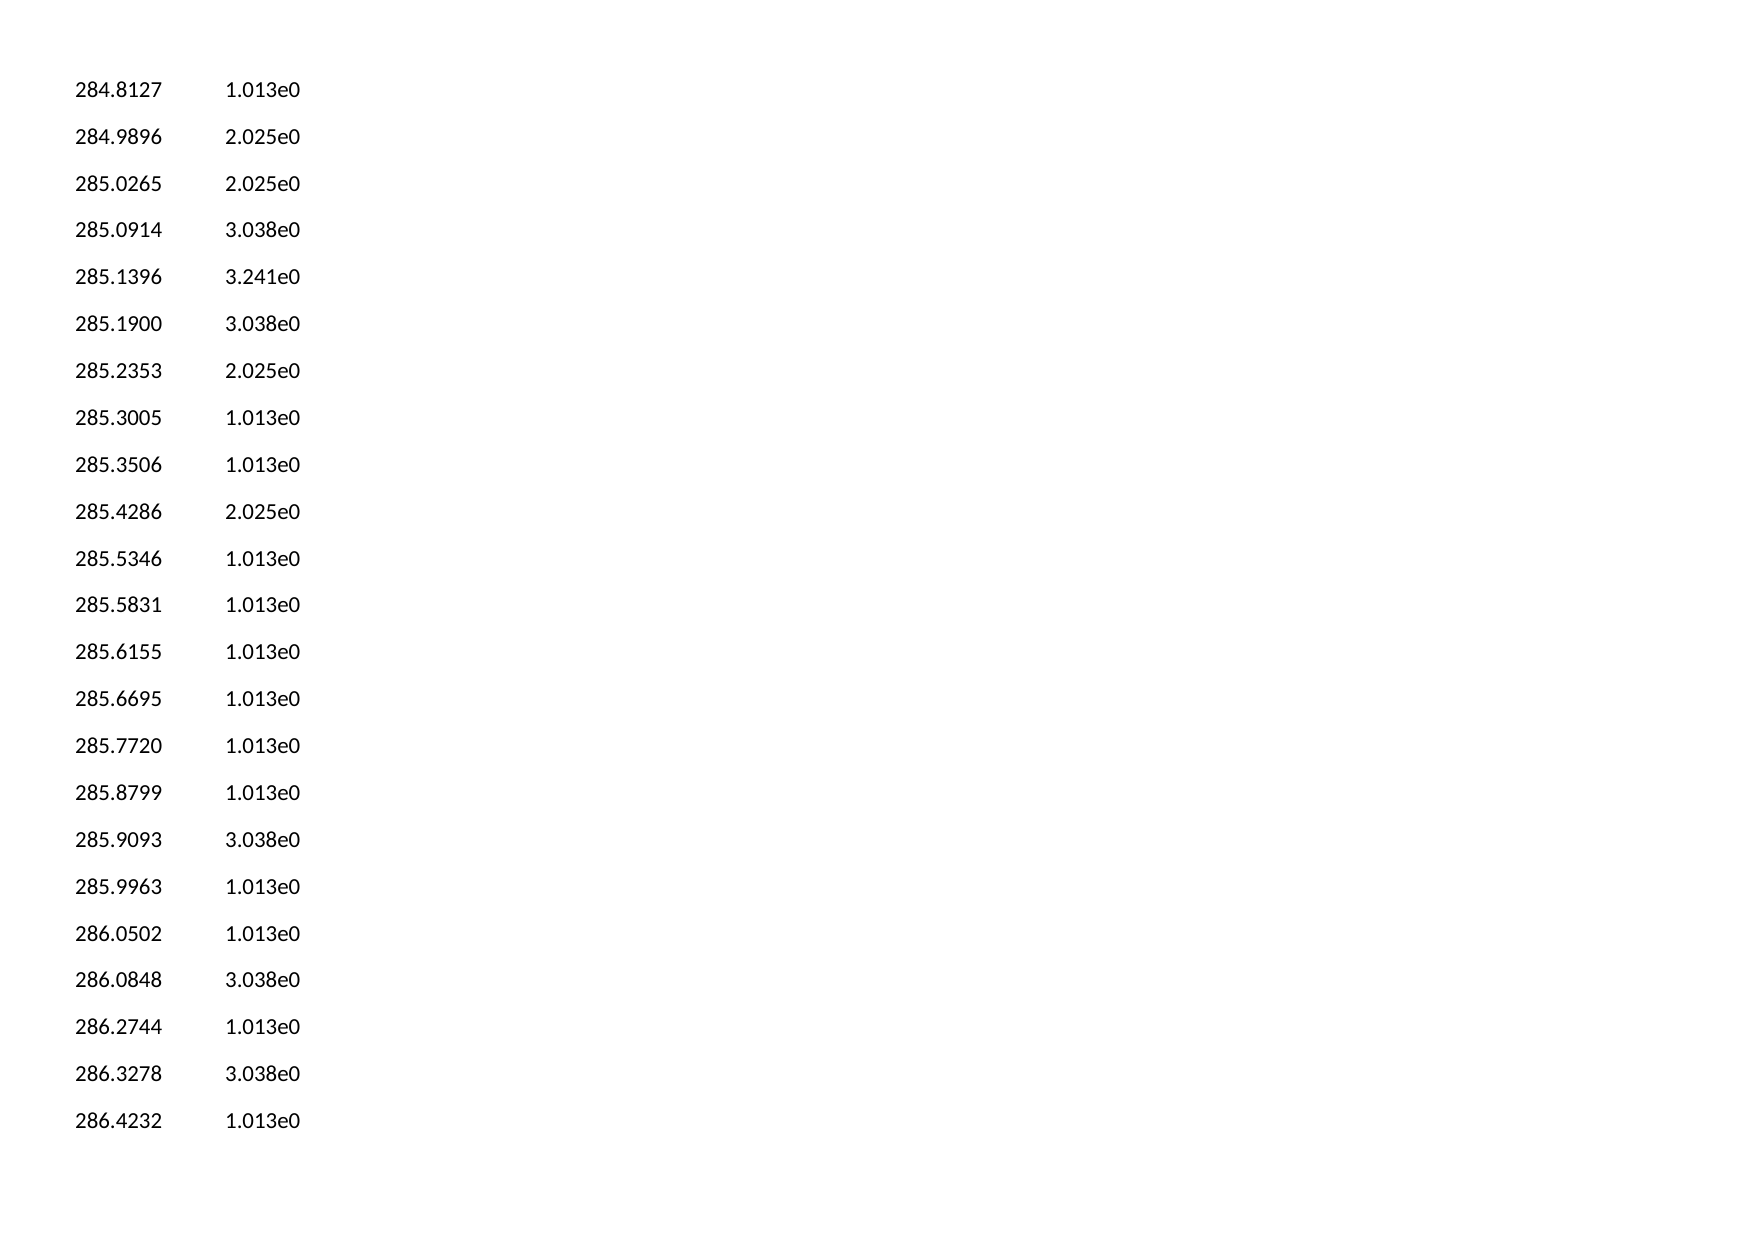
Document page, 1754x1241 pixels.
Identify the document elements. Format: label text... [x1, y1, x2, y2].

text 284.8127 1.013e0 [75, 75, 1679, 103]
text 286.0848 3.038e0 [75, 966, 1679, 994]
text 285.1900 3.038e0 [75, 309, 1679, 337]
text 285.9963 1.013e0 [75, 872, 1679, 900]
text 284.9896 2.025e0 [75, 122, 1679, 150]
text 286.0502 1.013e0 [75, 919, 1679, 947]
text 285.9093 3.038e0 [75, 825, 1679, 853]
text 285.7720 1.013e0 [75, 731, 1679, 759]
text 285.6695 1.013e0 [75, 684, 1679, 712]
text 285.2353 2.025e0 [75, 356, 1679, 384]
text 285.4286 2.025e0 [75, 497, 1679, 525]
text 285.5346 1.013e0 [75, 544, 1679, 572]
text 285.3005 1.013e0 [75, 403, 1679, 431]
text 285.8799 1.013e0 [75, 778, 1679, 806]
text 286.4232 1.013e0 [75, 1106, 1679, 1134]
text 285.0914 3.038e0 [75, 216, 1679, 244]
text 285.1396 3.241e0 [75, 262, 1679, 291]
text 286.3278 3.038e0 [75, 1059, 1679, 1087]
text 285.6155 1.013e0 [75, 637, 1679, 666]
text 285.0265 2.025e0 [75, 169, 1679, 197]
text 285.5831 1.013e0 [75, 591, 1679, 619]
text 285.3506 1.013e0 [75, 450, 1679, 478]
text 286.2744 1.013e0 [75, 1012, 1679, 1041]
